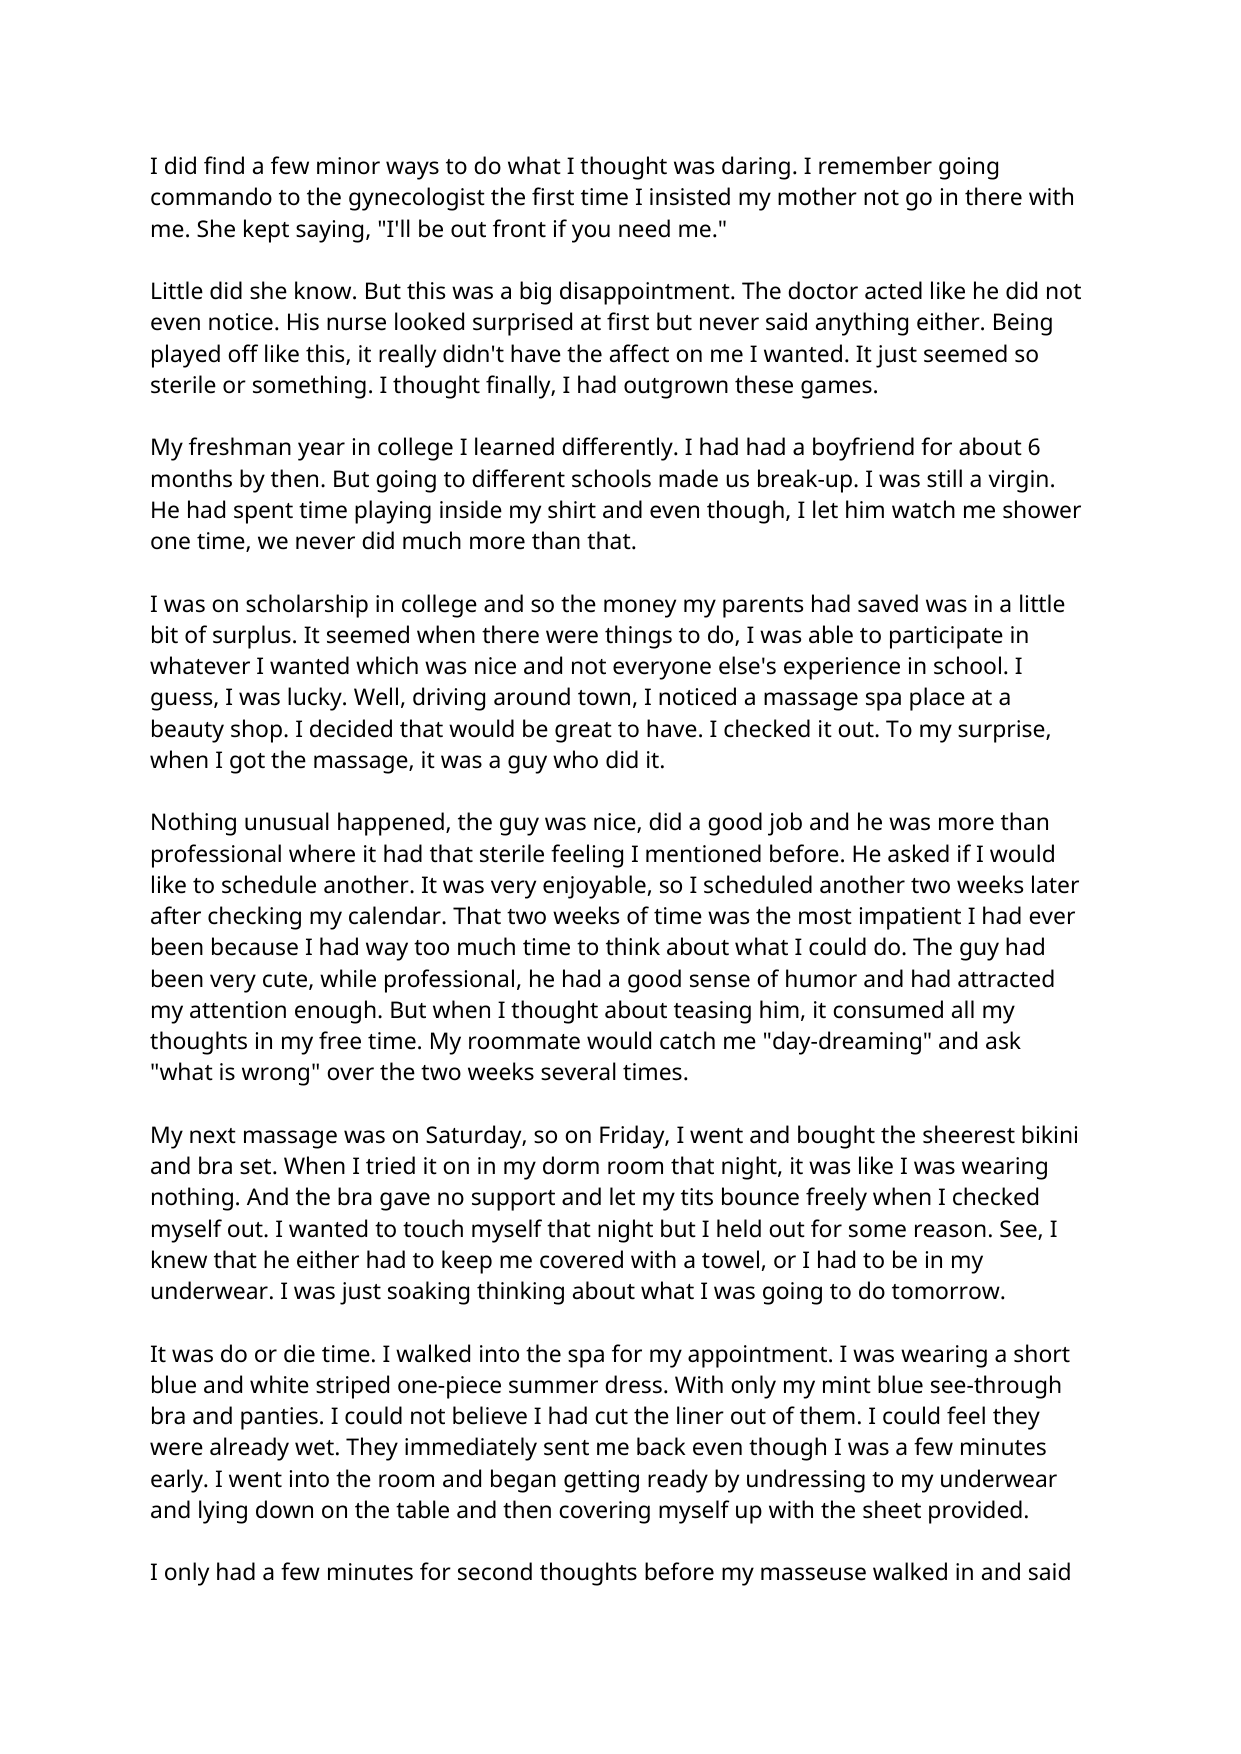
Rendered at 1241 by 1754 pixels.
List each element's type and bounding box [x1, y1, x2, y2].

text [150, 150, 1090, 1587]
